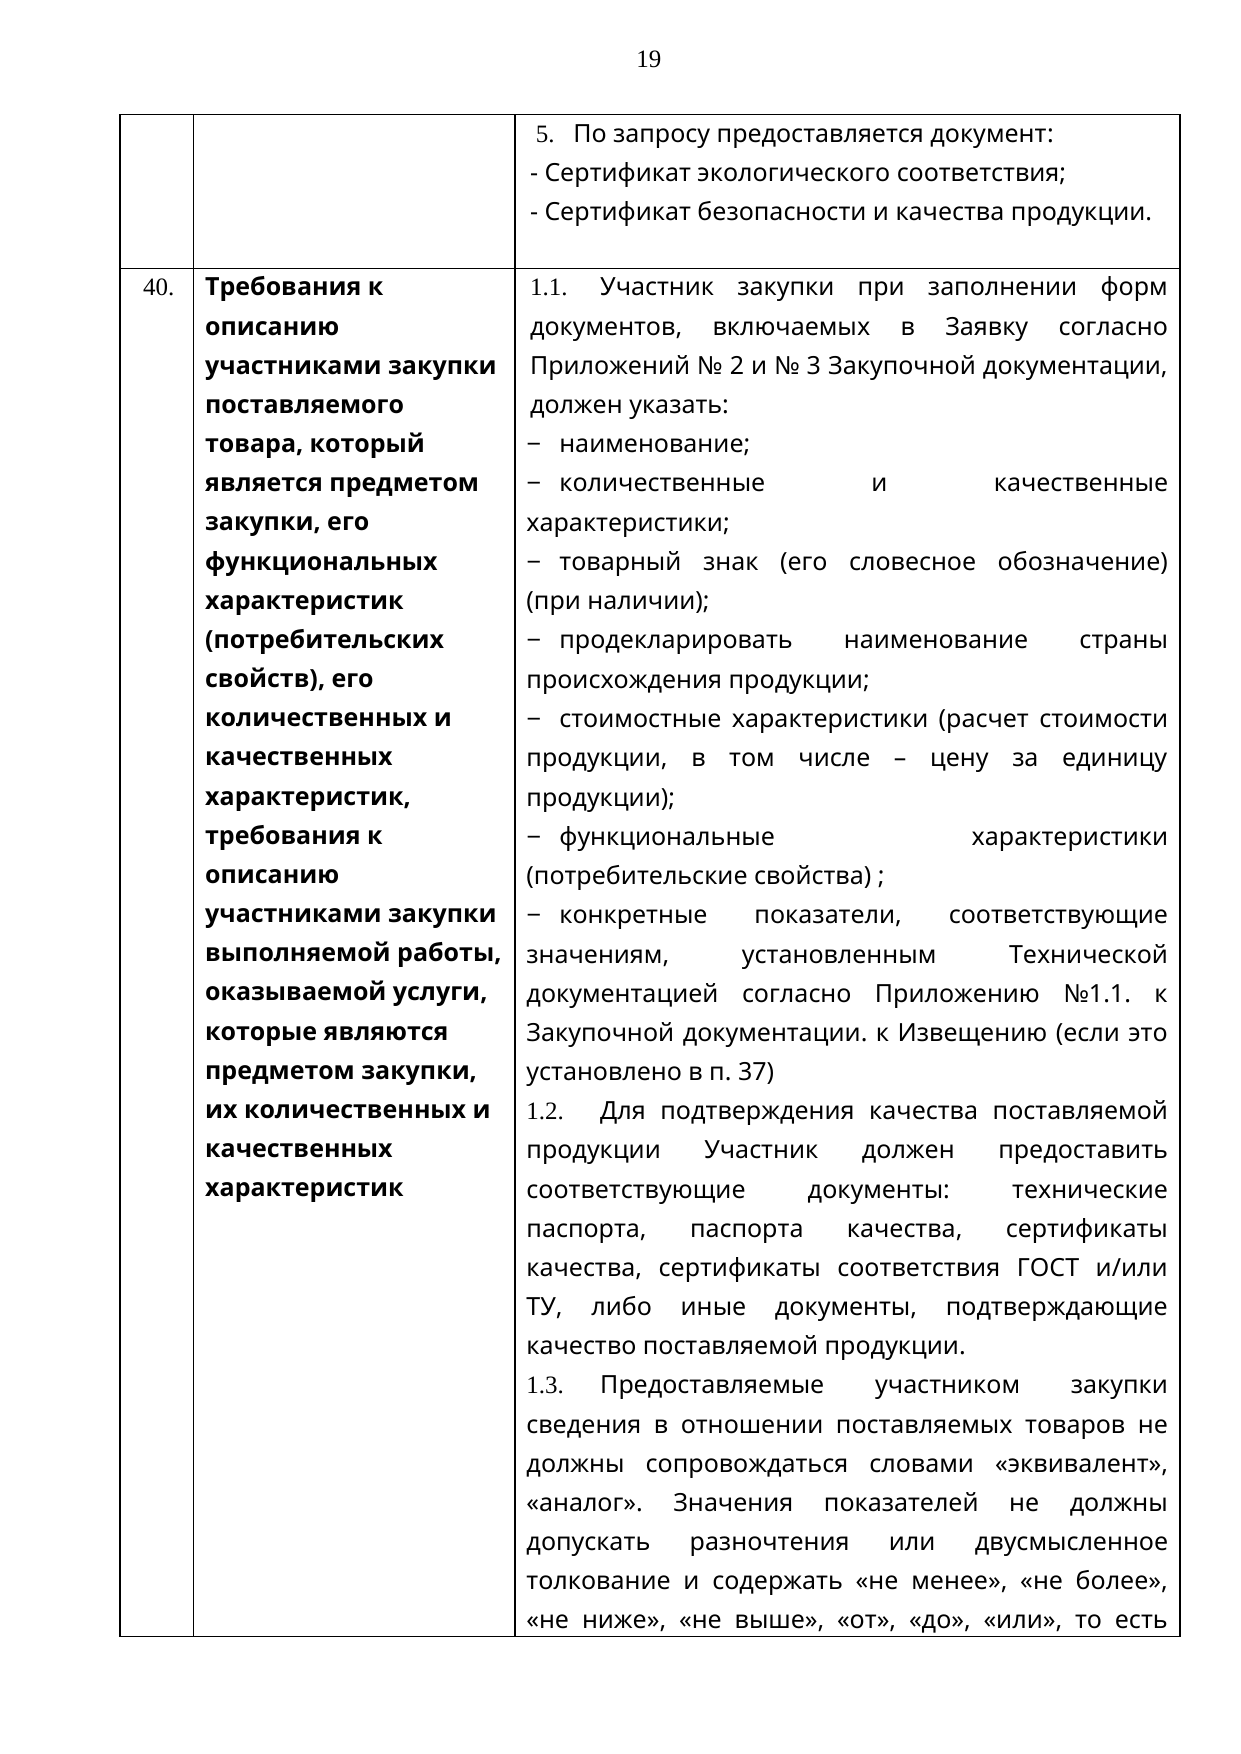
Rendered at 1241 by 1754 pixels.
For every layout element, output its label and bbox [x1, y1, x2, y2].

table_cell [516, 115, 1179, 268]
table_cell [121, 115, 193, 268]
table_cell [194, 269, 514, 1636]
table_cell [516, 269, 1179, 1636]
table_cell [194, 115, 514, 268]
table_cell [121, 269, 193, 1636]
